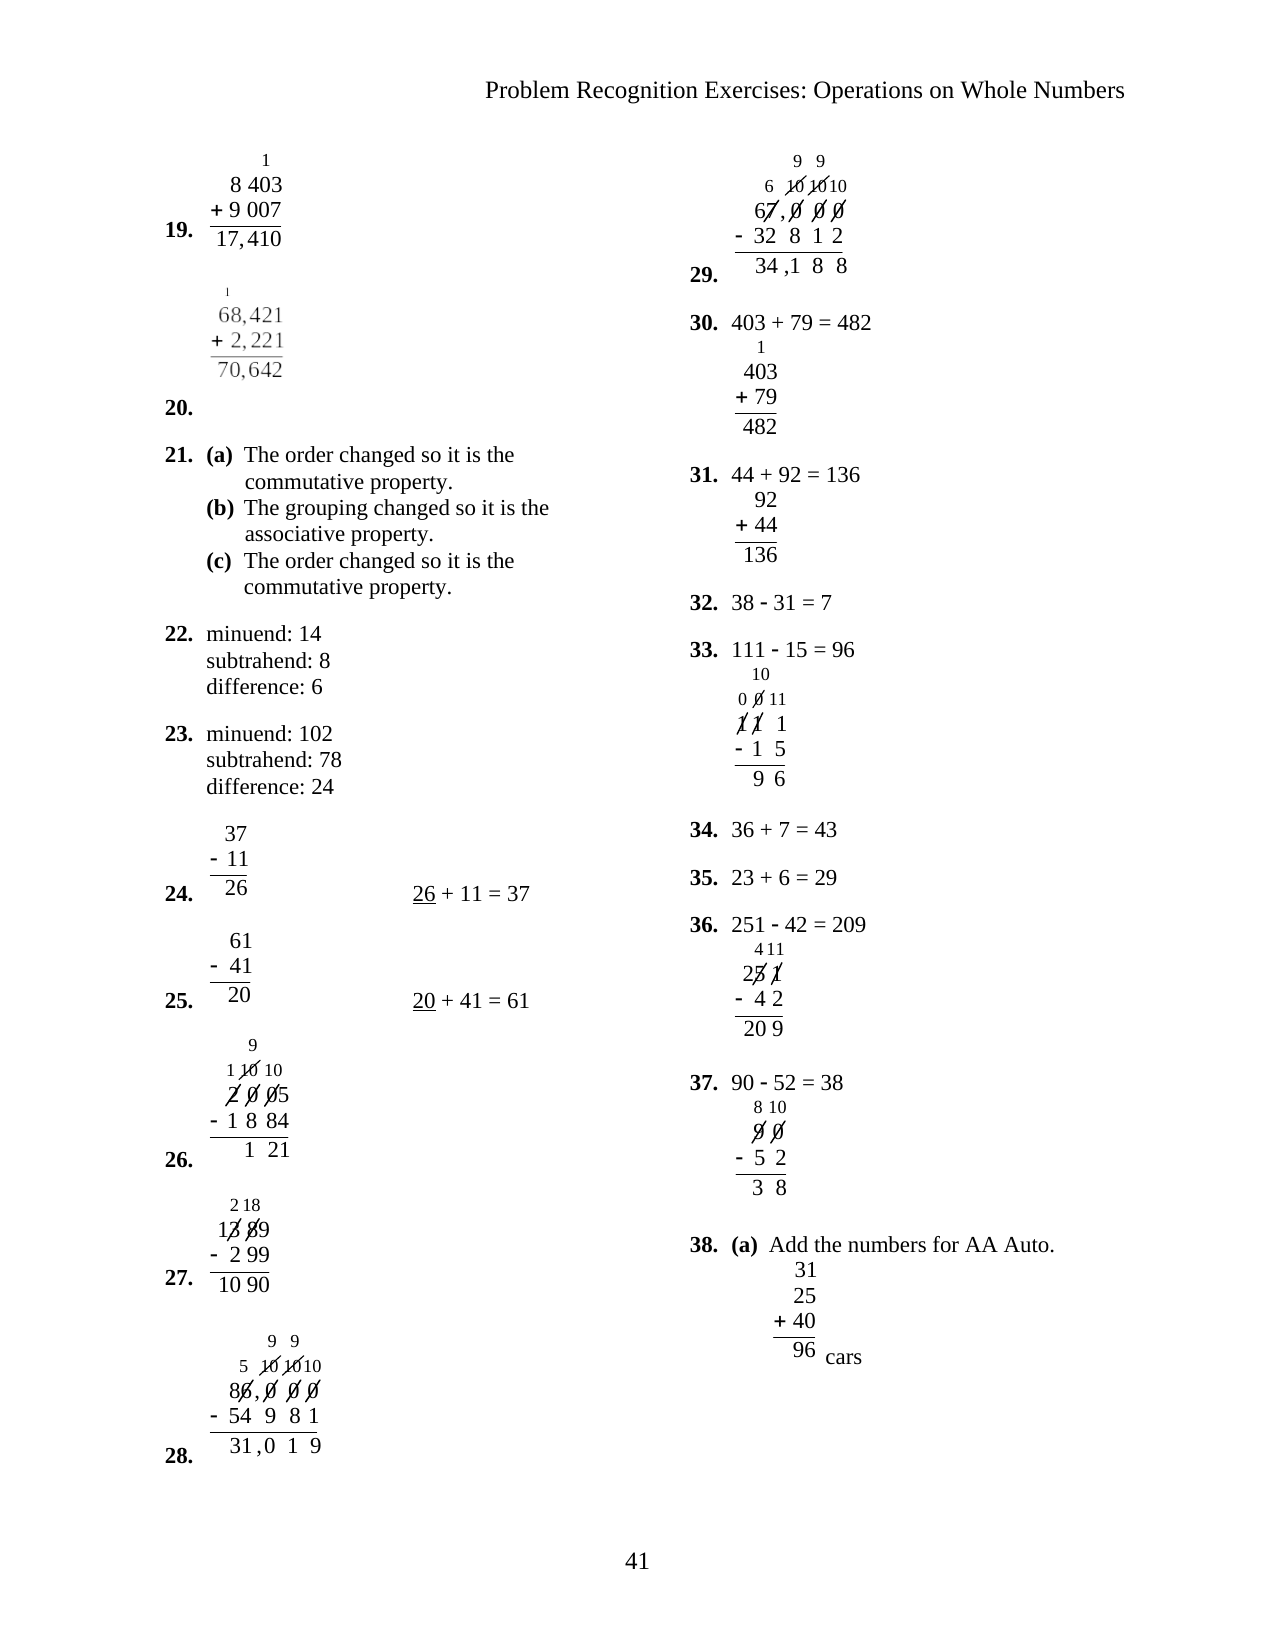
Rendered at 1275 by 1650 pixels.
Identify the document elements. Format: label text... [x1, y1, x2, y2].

text 26. [150, 1034, 600, 1172]
text 38. (a) Add the numbers for AA Auto. cars [675, 1232, 1125, 1369]
text 20. [150, 282, 600, 421]
text 28. [150, 1330, 600, 1468]
text 33. 111 15 = 96 [675, 636, 1125, 796]
text 32. 38 31 = 7 [675, 589, 1125, 616]
text 34. 36 + 7 = 43 [675, 817, 1125, 843]
text (b) The grouping changed so it is the associative property. [150, 494, 600, 547]
text 37. 90 52 = 38 [675, 1069, 1125, 1219]
text 23. minuend: 102 subtrahend: 78 difference: 24 [150, 720, 600, 799]
text 36. 251 42 = 209 [675, 911, 1125, 1048]
text 31. 44 + 92 = 136 [675, 461, 1125, 568]
text 30. 403 + 79 = 482 [675, 309, 1125, 440]
text 21. (a) The order changed so it is the commutative property. [150, 441, 600, 494]
text 35. 23 + 6 = 29 [675, 864, 1125, 890]
text 27. [150, 1193, 600, 1309]
text 29. [675, 150, 1125, 288]
text 22. minuend: 14 subtrahend: 8 difference: 6 [150, 620, 600, 699]
text 24. 26 + 11 = 37 [150, 820, 600, 906]
text (c) The order changed so it is the commutative property. [150, 547, 600, 599]
text 25. 20 + 41 = 61 [150, 927, 600, 1014]
text 19. [150, 150, 600, 261]
